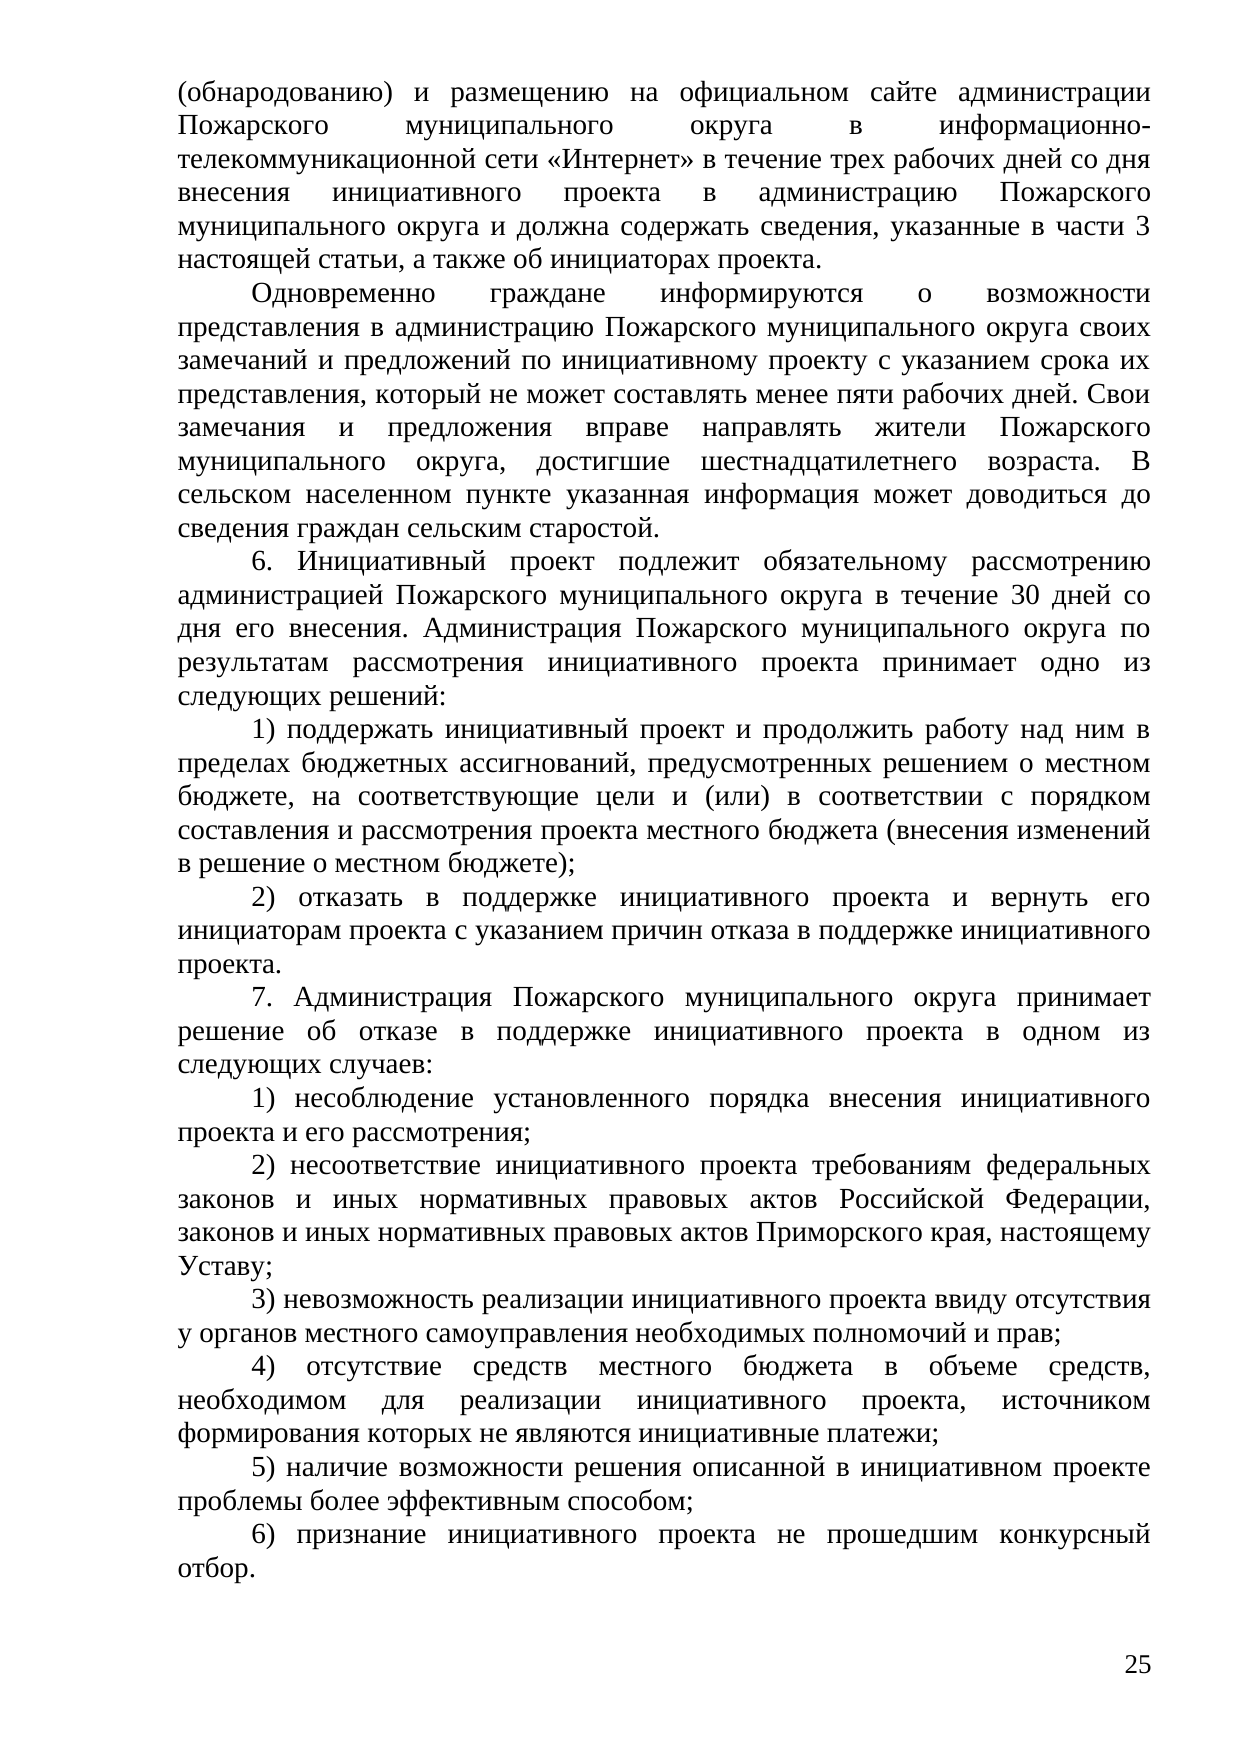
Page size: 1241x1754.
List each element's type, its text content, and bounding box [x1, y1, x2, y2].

text 2) несоответствие инициативного проекта требованиям федеральных законов и иных нормативных правовых актов Российской Федерации, законов и иных нормативных правовых актов Приморского края, настоящему Уставу; [177, 1147, 1152, 1281]
text 7. Администрация Пожарского муниципального округа принимает решение об отказе в поддержке инициативного проекта в одном из следующих случаев: [177, 979, 1152, 1080]
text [177, 74, 1152, 275]
text 1) поддержать инициативный проект и продолжить работу над ним в пределах бюджетных ассигнований, предусмотренных решением о местном бюджете, на соответствующие цели и (или) в соответствии с порядком составления и рассмотрения проекта местного бюджета (внесения изменений в решение о местном бюджете); [177, 711, 1152, 879]
text 3) невозможность реализации инициативного проекта ввиду отсутствия у органов местного самоуправления необходимых полномочий и прав; [177, 1281, 1152, 1348]
text 1) несоблюдение установленного порядка внесения инициативного проекта и его рассмотрения; [177, 1080, 1152, 1147]
text Одновременно граждане информируются о возможности представления в администрацию Пожарского муниципального округа своих замечаний и предложений по инициативному проекту с указанием срока их представления, который не может составлять менее пяти рабочих дней. Свои замечания и предложения вправе направлять жители Пожарского муниципального округа, достигшие шестнадцатилетнего возраста. В сельском населенном пункте указанная информация может доводиться до сведения граждан сельским старостой. [177, 275, 1152, 543]
text 2) отказать в поддержке инициативного проекта и вернуть его инициаторам проекта с указанием причин отказа в поддержке инициативного проекта. [177, 879, 1152, 979]
text 6. Инициативный проект подлежит обязательному рассмотрению администрацией Пожарского муниципального округа в течение 30 дней со дня его внесения. Администрация Пожарского муниципального округа по результатам рассмотрения инициативного проекта принимает одно из следующих решений: [177, 543, 1152, 711]
text 4) отсутствие средств местного бюджета в объеме средств, необходимом для реализации инициативного проекта, источником формирования которых не являются инициативные платежи; [177, 1348, 1152, 1449]
text 6) признание инициативного проекта не прошедшим конкурсный отбор. [177, 1516, 1152, 1583]
text 5) наличие возможности решения описанной в инициативном проекте проблемы более эффективным способом; [177, 1449, 1152, 1516]
